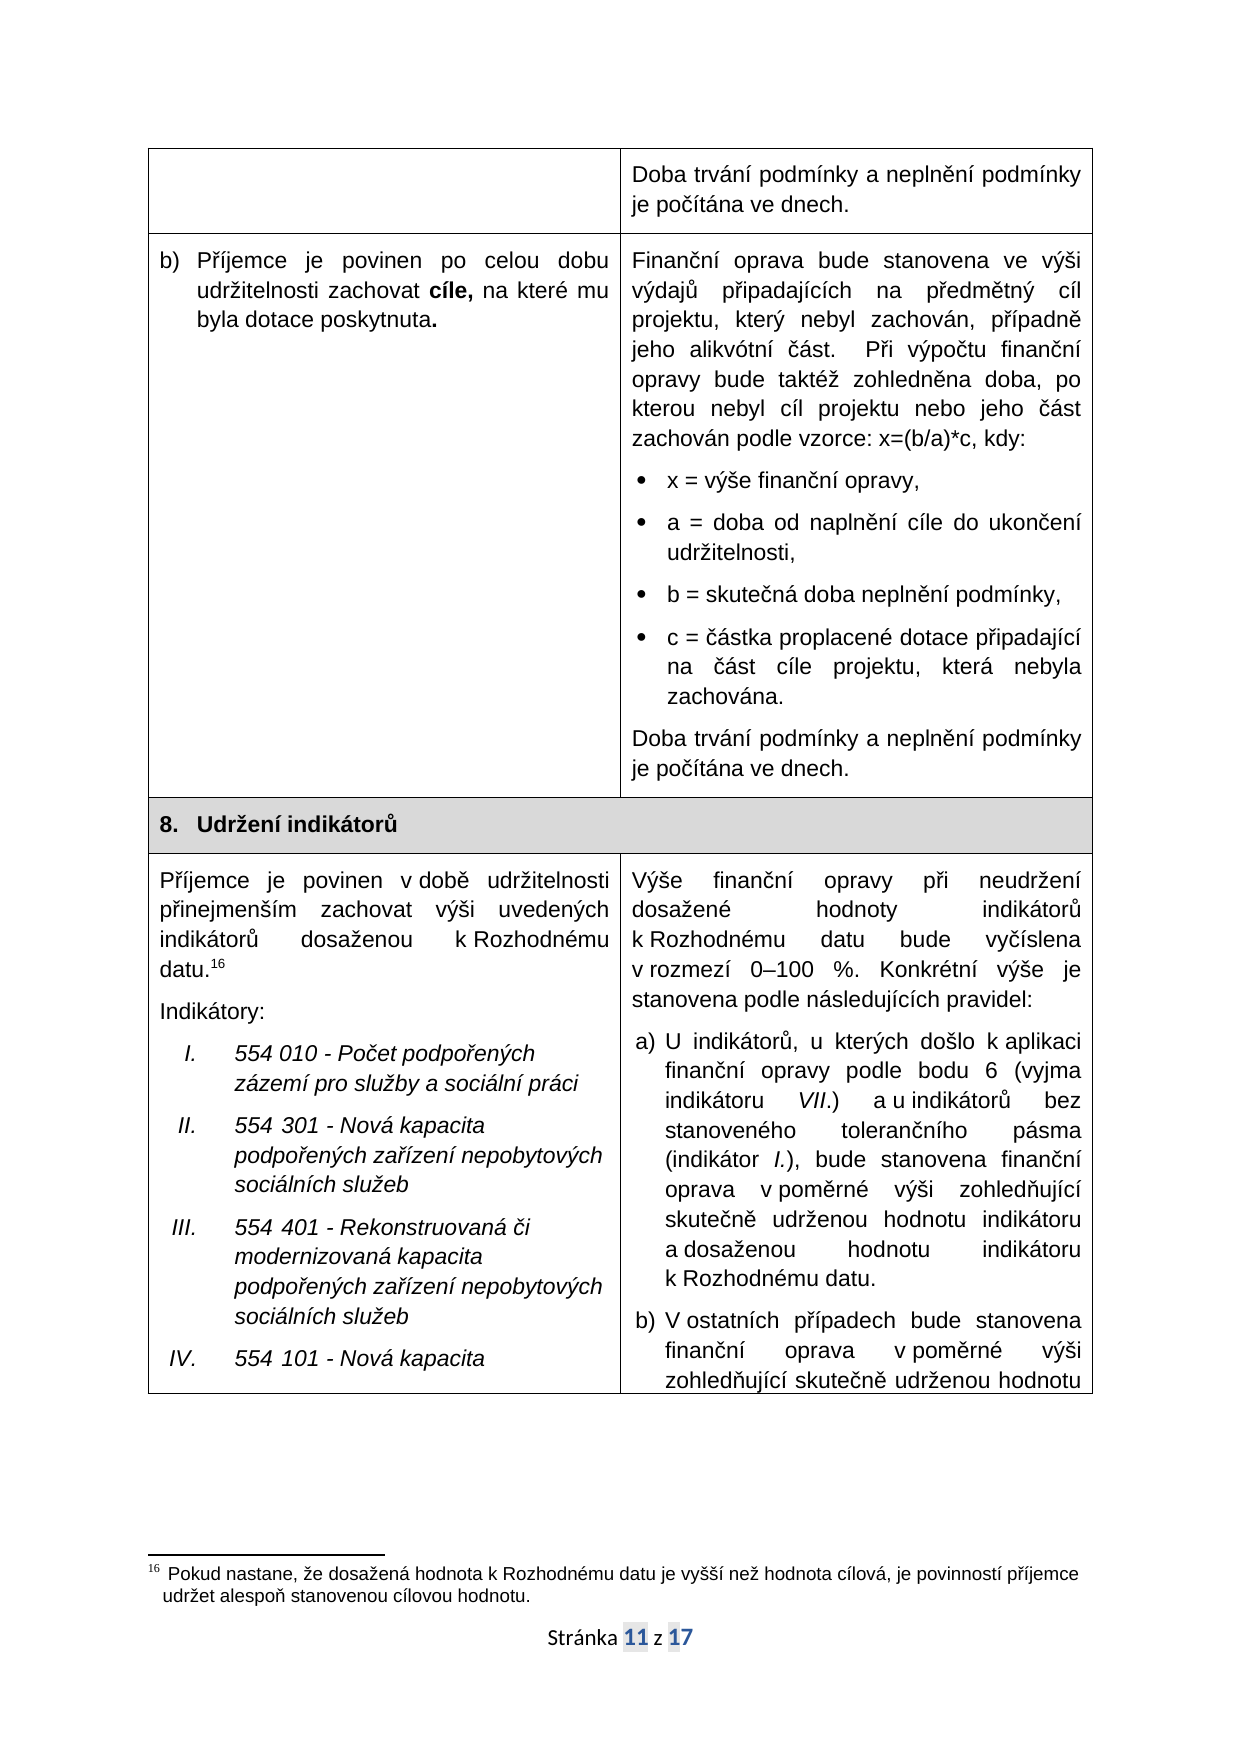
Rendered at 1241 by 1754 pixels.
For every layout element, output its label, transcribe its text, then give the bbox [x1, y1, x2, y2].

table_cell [149, 854, 620, 1393]
table_cell Udržení indikátorů [149, 798, 1092, 853]
table_cell Příjemce je povinen po celou dobu udržitelnosti zachovat cíle, na které mu byla dotace poskytnuta. [149, 234, 620, 797]
table_cell Finanční oprava bude stanovena ve výši výdajů připadajících na předmětný cíl projektu, který nebyl zachován, případně jeho alikvótní část. Při výpočtu finanční opravy bude taktéž zohledněna doba, po kterou nebyl cíl projektu nebo jeho část zachován podle vzorce: x=(b/a)*c, kdy: x = výše finanční opravy, a = doba od naplnění cíle do ukončení udržitelnosti, b = skutečná doba neplnění podmínky, c = částka proplacené dotace připadající na část cíle projektu, která nebyla zachována. Doba trvání podmínky a neplnění podmínky je počítána ve dnech. [621, 234, 1092, 797]
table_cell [149, 149, 620, 233]
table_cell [621, 854, 1092, 1393]
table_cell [621, 149, 1092, 233]
